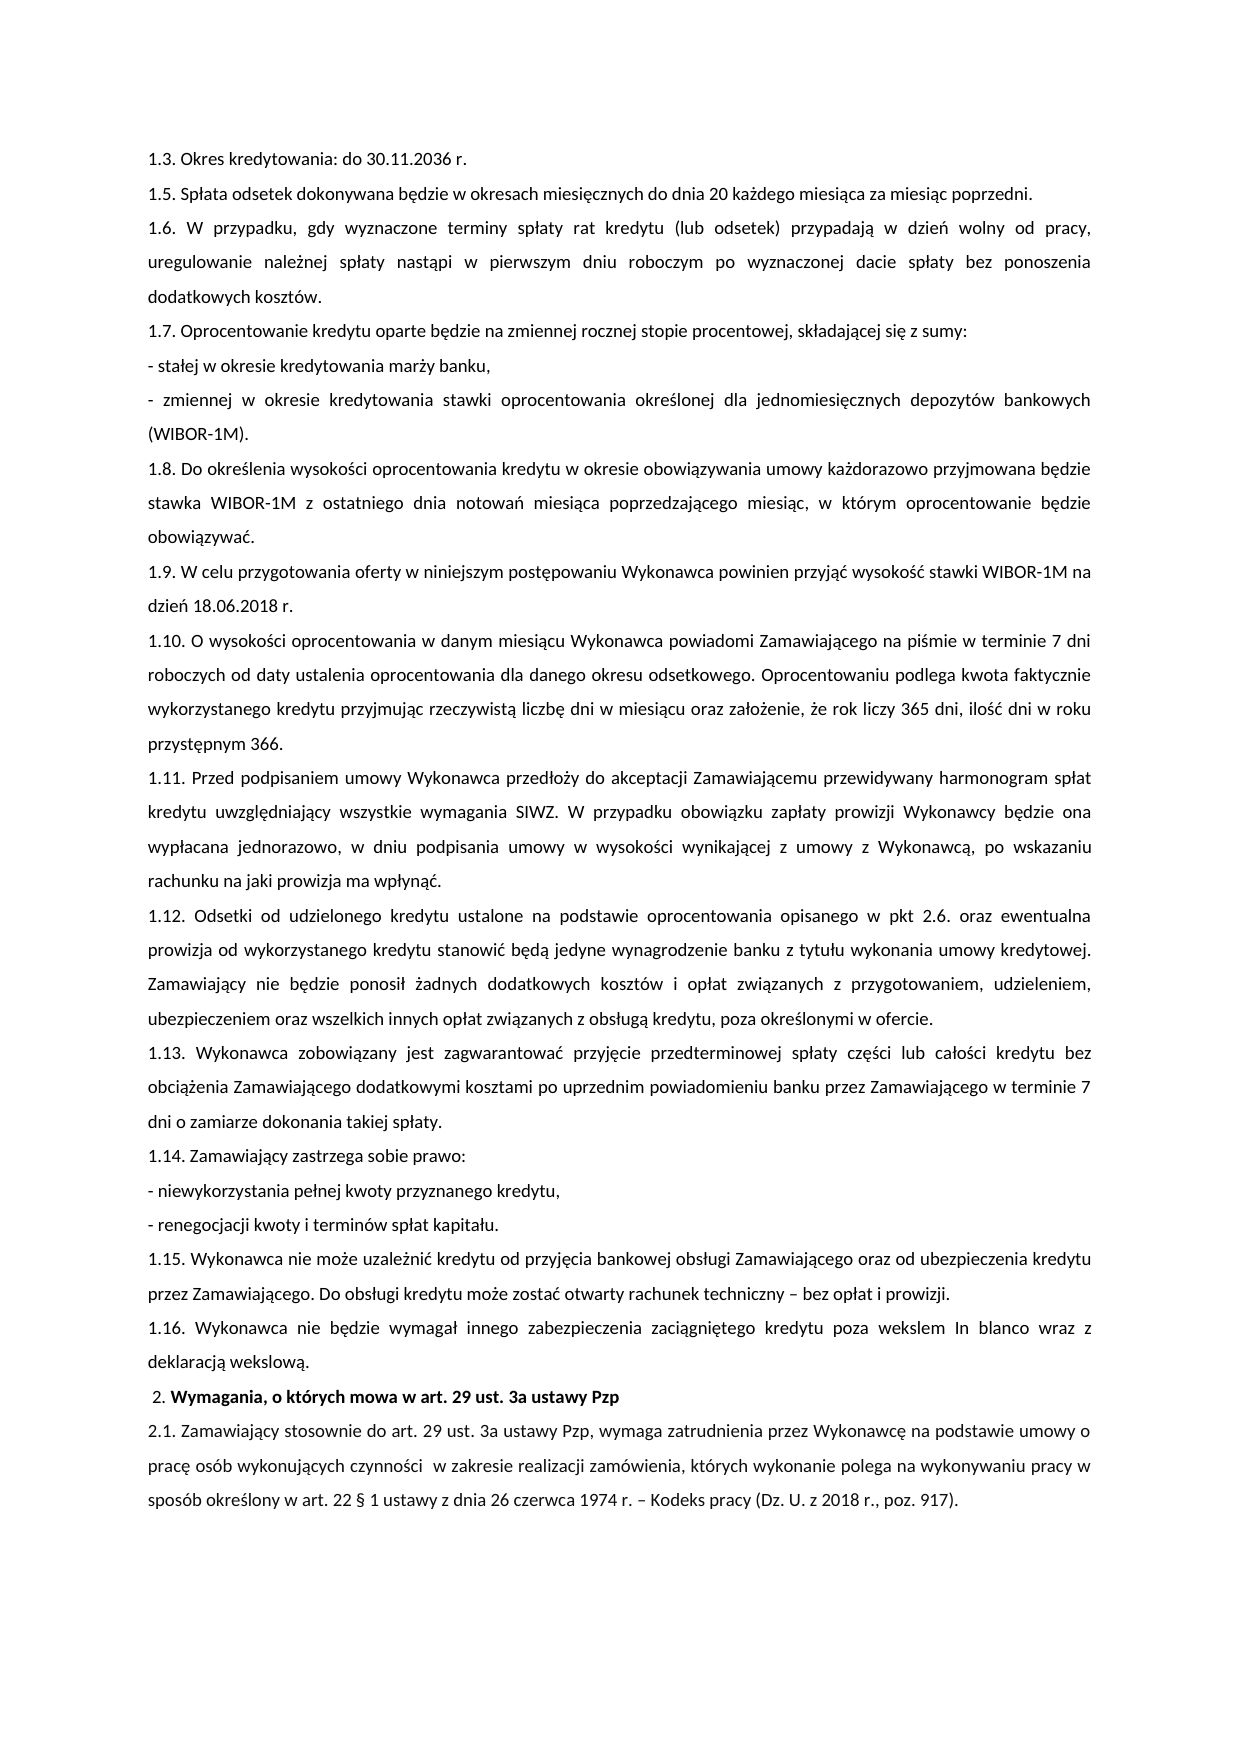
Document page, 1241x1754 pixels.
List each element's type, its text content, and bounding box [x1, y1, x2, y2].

text 1.12. Odsetki od udzielonego kredytu ustalone na podstawie oprocentowania opisanego w pkt 2.6. oraz ewentualna prowizja od wykorzystanego kredytu stanowić będą jedyne wynagrodzenie banku z tytułu wykonania umowy kredytowej. Zamawiający nie będzie ponosił żadnych dodatkowych kosztów i opłat związanych z przygotowaniem, udzieleniem, ubezpieczeniem oraz wszelkich innych opłat związanych z obsługą kredytu, poza określonymi w ofercie. [148, 904, 1093, 1030]
text 1.11. Przed podpisaniem umowy Wykonawca przedłoży do akceptacji Zamawiającemu przewidywany harmonogram spłat kredytu uwzględniający wszystkie wymagania SIWZ. W przypadku obowiązku zapłaty prowizji Wykonawcy będzie ona wypłacana jednorazowo, w dniu podpisania umowy w wysokości wynikającej z umowy z Wykonawcą, po wskazaniu rachunku na jaki prowizja ma wpłynąć. [148, 766, 1093, 892]
text 1.15. Wykonawca nie może uzależnić kredytu od przyjęcia bankowej obsługi Zamawiającego oraz od ubezpieczenia kredytu przez Zamawiającego. Do obsługi kredytu może zostać otwarty rachunek techniczny – bez opłat i prowizji. [148, 1248, 1093, 1305]
text - niewykorzystania pełnej kwoty przyznanego kredytu, [148, 1179, 1093, 1202]
text 1.6. W przypadku, gdy wyznaczone terminy spłaty rat kredytu (lub odsetek) przypadają w dzień wolny od pracy, uregulowanie należnej spłaty nastąpi w pierwszym dniu roboczym po wyznaczonej dacie spłaty bez ponoszenia dodatkowych kosztów. [148, 216, 1093, 308]
text 2.1. Zamawiający stosownie do art. 29 ust. 3a ustawy Pzp, wymaga zatrudnienia przez Wykonawcę na podstawie umowy o pracę osób wykonujących czynności w zakresie realizacji zamówienia, których wykonanie polega na wykonywaniu pracy w sposób określony w art. 22 § 1 ustawy z dnia 26 czerwca 1974 r. – Kodeks pracy (Dz. U. z 2018 r., poz. 917). [148, 1419, 1093, 1511]
text - zmiennej w okresie kredytowania stawki oprocentowania określonej dla jednomiesięcznych depozytów bankowych (WIBOR-1M). [148, 388, 1093, 446]
text - stałej w okresie kredytowania marży banku, [148, 354, 1093, 377]
text 1.10. O wysokości oprocentowania w danym miesiącu Wykonawca powiadomi Zamawiającego na piśmie w terminie 7 dni roboczych od daty ustalenia oprocentowania dla danego okresu odsetkowego. Oprocentowaniu podlega kwota faktycznie wykorzystanego kredytu przyjmując rzeczywistą liczbę dni w miesiącu oraz założenie, że rok liczy 365 dni, ilość dni w roku przystępnym 366. [148, 629, 1093, 755]
text 1.8. Do określenia wysokości oprocentowania kredytu w okresie obowiązywania umowy każdorazowo przyjmowana będzie stawka WIBOR-1M z ostatniego dnia notowań miesiąca poprzedzającego miesiąc, w którym oprocentowanie będzie obowiązywać. [148, 457, 1093, 549]
text 1.14. Zamawiający zastrzega sobie prawo: [148, 1144, 1093, 1167]
text 1.13. Wykonawca zobowiązany jest zagwarantować przyjęcie przedterminowej spłaty części lub całości kredytu bez obciążenia Zamawiającego dodatkowymi kosztami po uprzednim powiadomieniu banku przez Zamawiającego w terminie 7 dni o zamiarze dokonania takiej spłaty. [148, 1041, 1093, 1133]
text 2. Wymagania, o których mowa w art. 29 ust. 3a ustawy Pzp [148, 1385, 1093, 1408]
text 1.5. Spłata odsetek dokonywana będzie w okresach miesięcznych do dnia 20 każdego miesiąca za miesiąc poprzedni. [148, 182, 1093, 205]
text 1.9. W celu przygotowania oferty w niniejszym postępowaniu Wykonawca powinien przyjąć wysokość stawki WIBOR-1M na dzień 18.06.2018 r. [148, 560, 1093, 617]
text 1.7. Oprocentowanie kredytu oparte będzie na zmiennej rocznej stopie procentowej, składającej się z sumy: [148, 319, 1093, 342]
text 1.16. Wykonawca nie będzie wymagał innego zabezpieczenia zaciągniętego kredytu poza wekslem In blanco wraz z deklaracją wekslową. [148, 1316, 1093, 1374]
text 1.3. Okres kredytowania: do 30.11.2036 r. [148, 148, 1093, 171]
text - renegocjacji kwoty i terminów spłat kapitału. [148, 1213, 1093, 1236]
